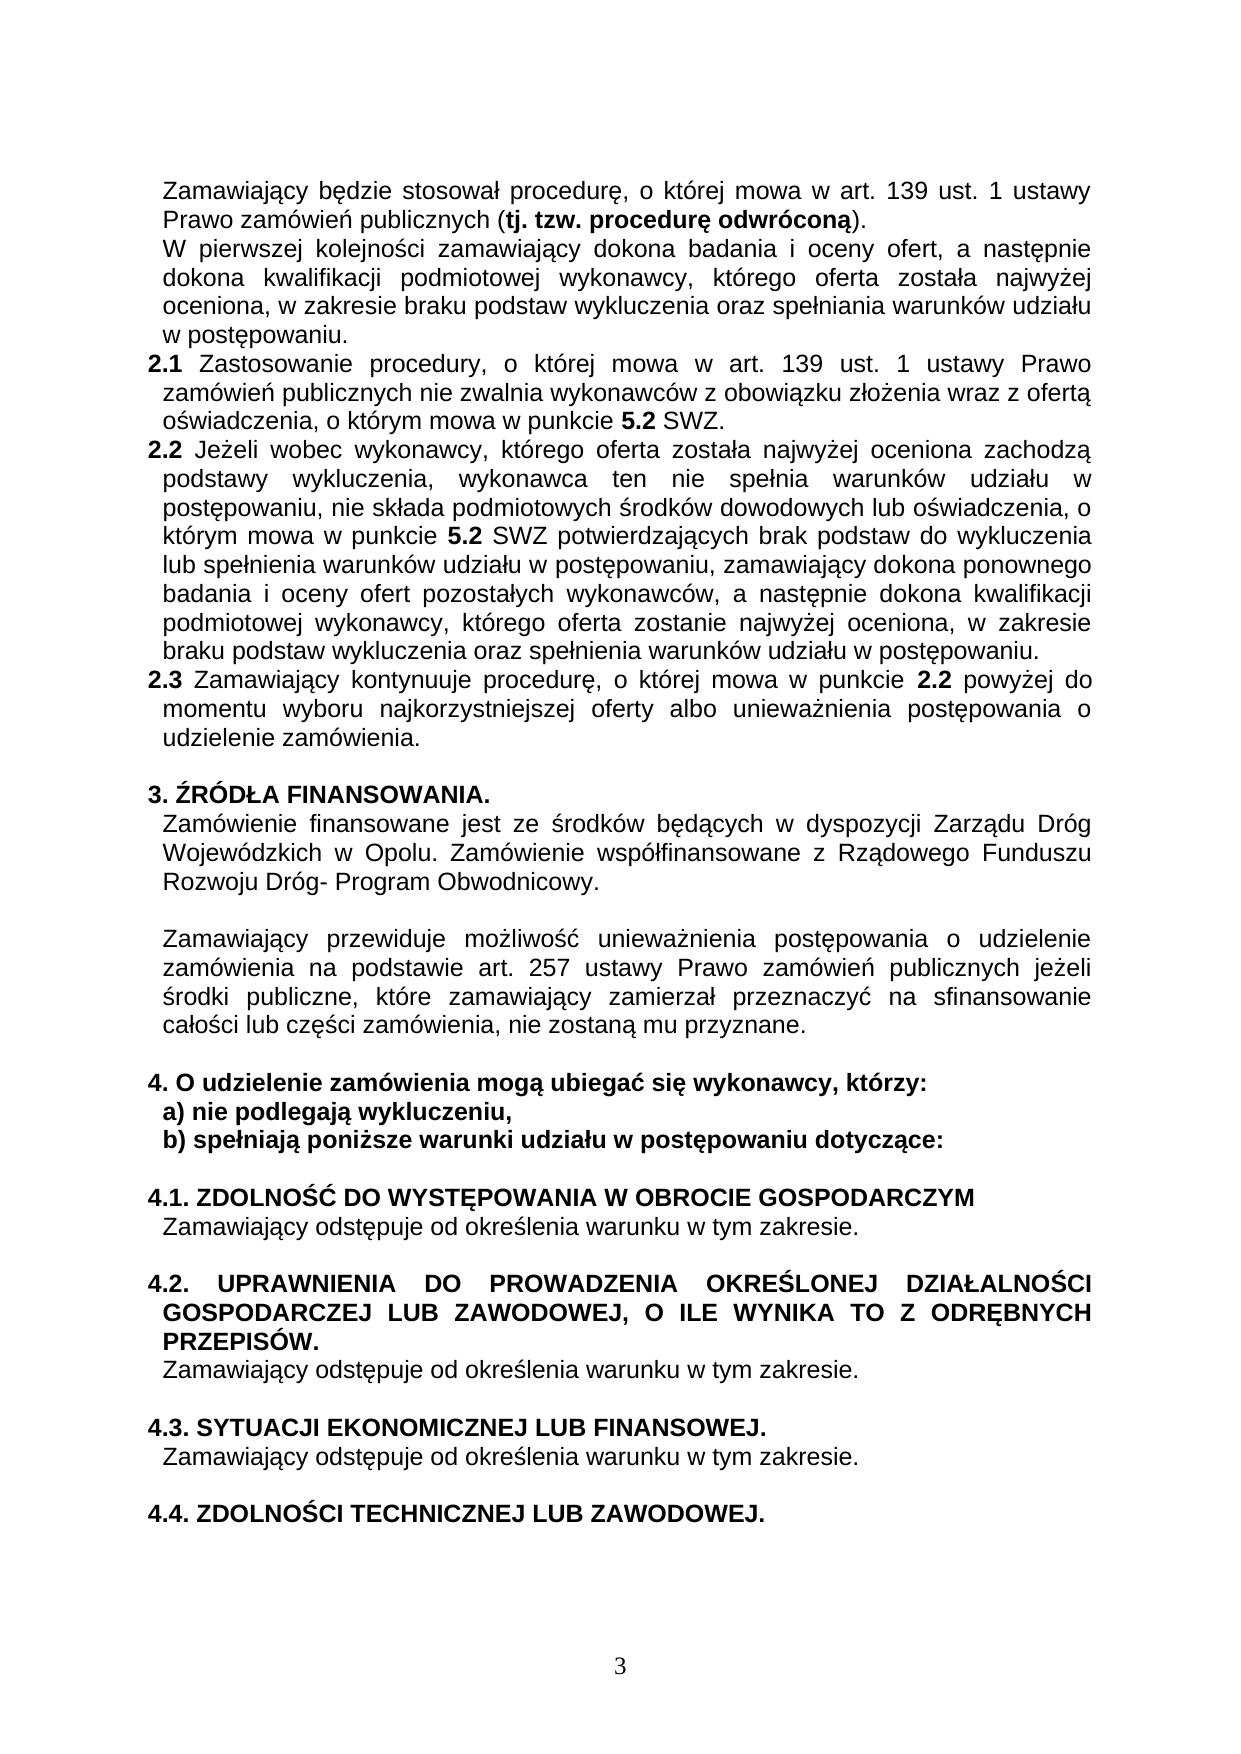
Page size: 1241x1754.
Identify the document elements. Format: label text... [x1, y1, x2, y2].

text a) nie podlegają wykluczeniu, [162, 1096, 1093, 1125]
text 2.2 Jeżeli wobec wykonawcy, którego oferta została najwyżej oceniona zachodzą podstawy wykluczenia, wykonawca ten nie spełnia warunków udziału w postępowaniu, nie składa podmiotowych środków dowodowych lub oświadczenia, o którym mowa w punkcie 5.2 SWZ potwierdzających brak podstaw do wykluczenia lub spełnienia warunków udziału w postępowaniu, zamawiający dokona ponownego badania i oceny ofert pozostałych wykonawców, a następnie dokona kwalifikacji podmiotowej wykonawcy, którego oferta zostanie najwyżej oceniona, w zakresie braku podstaw wykluczenia oraz spełnienia warunków udziału w postępowaniu. [148, 435, 1093, 665]
text 2.3 Zamawiający kontynuuje procedurę, o której mowa w punkcie 2.2 powyżej do momentu wyboru najkorzystniejszej oferty albo unieważnienia postępowania o udzielenie zamówienia. [148, 665, 1093, 751]
text 2.1 Zastosowanie procedury, o której mowa w art. 139 ust. 1 ustawy Prawo zamówień publicznych nie zwalnia wykonawców z obowiązku złożenia wraz z ofertą oświadczenia, o którym mowa w punkcie 5.2 SWZ. [148, 349, 1093, 435]
text Zamawiający odstępuje od określenia warunku w tym zakresie. [162, 1355, 1093, 1384]
text 4.4. ZDOLNOŚCI TECHNICZNEJ LUB ZAWODOWEJ. [148, 1499, 1093, 1528]
text 4.3. SYTUACJI EKONOMICZNEJ LUB FINANSOWEJ. [148, 1413, 1093, 1441]
text W pierwszej kolejności zamawiający dokona badania i oceny ofert, a następnie dokona kwalifikacji podmiotowej wykonawcy, którego oferta została najwyżej oceniona, w zakresie braku podstaw wykluczenia oraz spełniania warunków udziału w postępowaniu. [162, 234, 1093, 349]
text 4.1. ZDOLNOŚĆ DO WYSTĘPOWANIA W OBROCIE GOSPODARCZYM [148, 1183, 1093, 1211]
text b) spełniają poniższe warunki udziału w postępowaniu dotyczące: [162, 1125, 1093, 1154]
text Zamawiający odstępuje od określenia warunku w tym zakresie. [162, 1211, 1093, 1240]
text Zamawiający przewiduje możliwość unieważnienia postępowania o udzielenie zamówienia na podstawie art. 257 ustawy Prawo zamówień publicznych jeżeli środki publiczne, które zamawiający zamierzał przeznaczyć na sfinansowanie całości lub części zamówienia, nie zostaną mu przyznane. [162, 924, 1093, 1039]
text Zamawiający odstępuje od określenia warunku w tym zakresie. [162, 1441, 1093, 1470]
text Zamówienie finansowane jest ze środków będących w dyspozycji Zarządu Dróg Wojewódzkich w Opolu. Zamówienie współfinansowane z Rządowego Funduszu Rozwoju Dróg- Program Obwodnicowy. [162, 809, 1093, 895]
text 3. ŹRÓDŁA FINANSOWANIA. [148, 780, 1093, 809]
text 4.2. UPRAWNIENIA DO PROWADZENIA OKREŚLONEJ DZIAŁALNOŚCI GOSPODARCZEJ LUB ZAWODOWEJ, O ILE WYNIKA TO Z ODRĘBNYCH PRZEPISÓW. [148, 1269, 1093, 1355]
text 4. O udzielenie zamówienia mogą ubiegać się wykonawcy, którzy: [148, 1068, 1093, 1096]
text Zamawiający będzie stosował procedurę, o której mowa w art. 139 ust. 1 ustawy Prawo zamówień publicznych (tj. tzw. procedurę odwróconą). [162, 176, 1093, 234]
